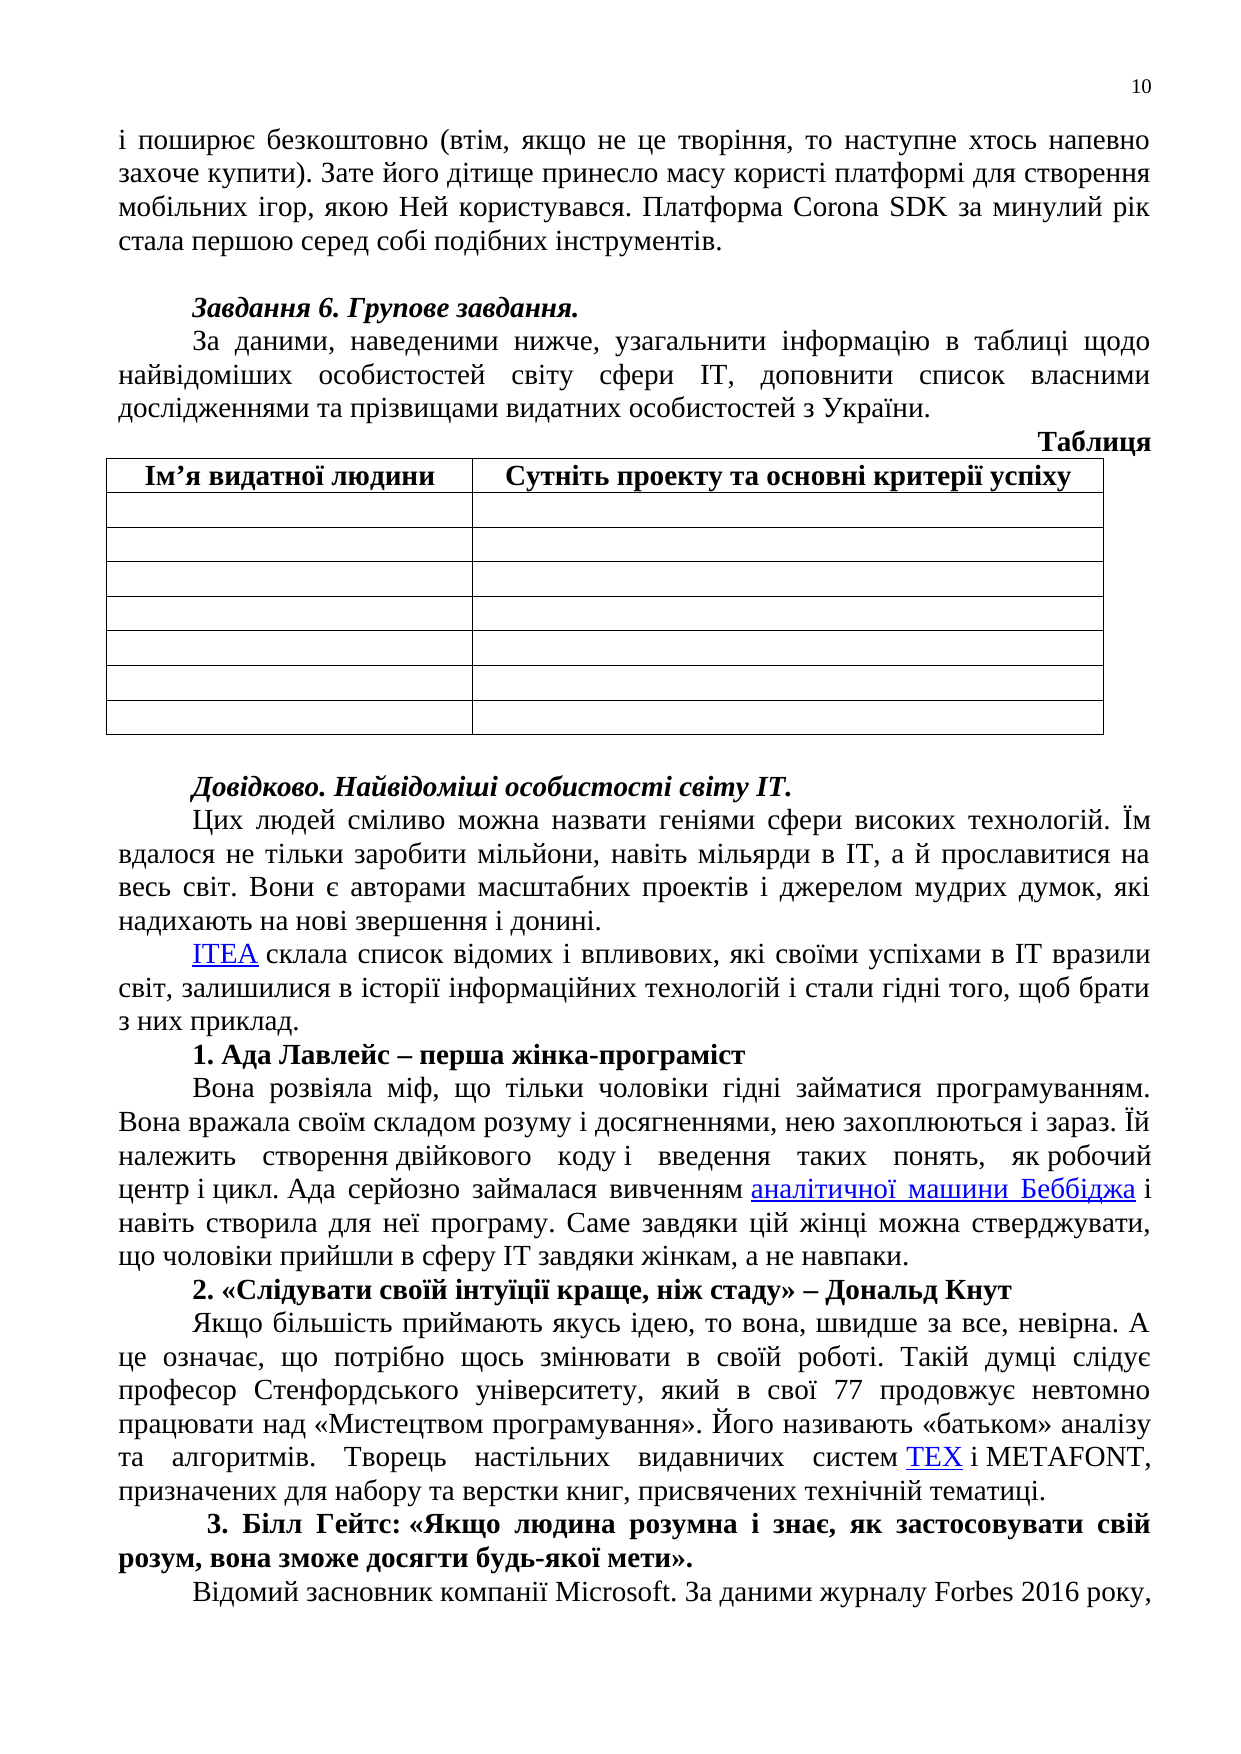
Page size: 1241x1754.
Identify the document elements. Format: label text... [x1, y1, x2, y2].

table_cell [107, 493, 472, 527]
text 3. Білл Гейтс: «Якщо людина розумна і знає, як застосовувати свій розум, вона зможе досягти будь-якої мети». [118, 1507, 1152, 1574]
text Завдання 6. Групове завдання. [118, 290, 1152, 323]
table_header Ім’я видатної людини [107, 459, 472, 492]
table_cell [107, 631, 472, 665]
table_cell [473, 528, 1103, 561]
table_cell [473, 597, 1103, 630]
table_cell [473, 666, 1103, 699]
table_cell [107, 528, 472, 561]
text 1. Ада Лавлейс – перша жінка-програміст [118, 1037, 1152, 1071]
table_cell [473, 701, 1103, 734]
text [118, 1574, 1152, 1607]
text 2. «Слідувати своїй інтуїції краще, ніж стаду» – Дональд Кнут [118, 1272, 1152, 1305]
table_cell [107, 666, 472, 699]
text Якщо більшість приймають якусь ідею, то вона, швидше за все, невірна. А це означає, що потрібно щось змінювати в своїй роботі. Такій думці слідує професор Стенфордського університету, який в свої 77 продовжує невтомно працювати над «Мистецтвом програмування». Його називають «батьком» аналізу та алгоритмів. Творець настільних видавничих систем TEX і METAFONT, призначених для набору та верстки книг, присвячених технічній тематиці. [118, 1305, 1152, 1507]
table_cell [107, 562, 472, 596]
text ITEA склала список відомих і впливових, які своїми успіхами в IТ вразили світ, залишилися в історії інформаційних технологій і стали гідні того, щоб брати з них приклад. [118, 936, 1152, 1037]
text Таблиця [118, 424, 1152, 457]
text Вона розвіяла міф, що тільки чоловіки гідні займатися програмуванням. Вона вражала своїм складом розуму і досягненнями, нею захоплюються і зараз. Їй належить створення двійкового коду і введення таких понять, як робочий центр і цикл. Ада серйозно займалася вивченням аналітичної машини Беббіджа і навіть створила для неї програму. Саме завдяки цій жінці можна стверджувати, що чоловіки прийшли в сферу IТ завдяки жінкам, а не навпаки. [118, 1071, 1152, 1272]
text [118, 122, 1152, 256]
table_cell [473, 631, 1103, 665]
table_cell [107, 701, 472, 734]
text Довідково. Найвідоміші особистості світу ІТ. [118, 769, 1152, 802]
table_cell [473, 562, 1103, 596]
text Цих людей сміливо можна назвати геніями сфери високих технологій. Їм вдалося не тільки заробити мільйони, навіть мільярди в IT, а й прославитися на весь світ. Вони є авторами масштабних проектів і джерелом мудрих думок, які надихають на нові звершення і донині. [118, 802, 1152, 936]
table_cell [107, 597, 472, 630]
table_header Сутніть проекту та основні критерії успіху [473, 459, 1103, 492]
text За даними, наведеними нижче, узагальнити інформацію в таблиці щодо найвідоміших особистостей світу сфери ІТ, доповнити список власними дослідженнями та прізвищами видатних особистостей з України. [118, 323, 1152, 424]
table_cell [473, 493, 1103, 527]
